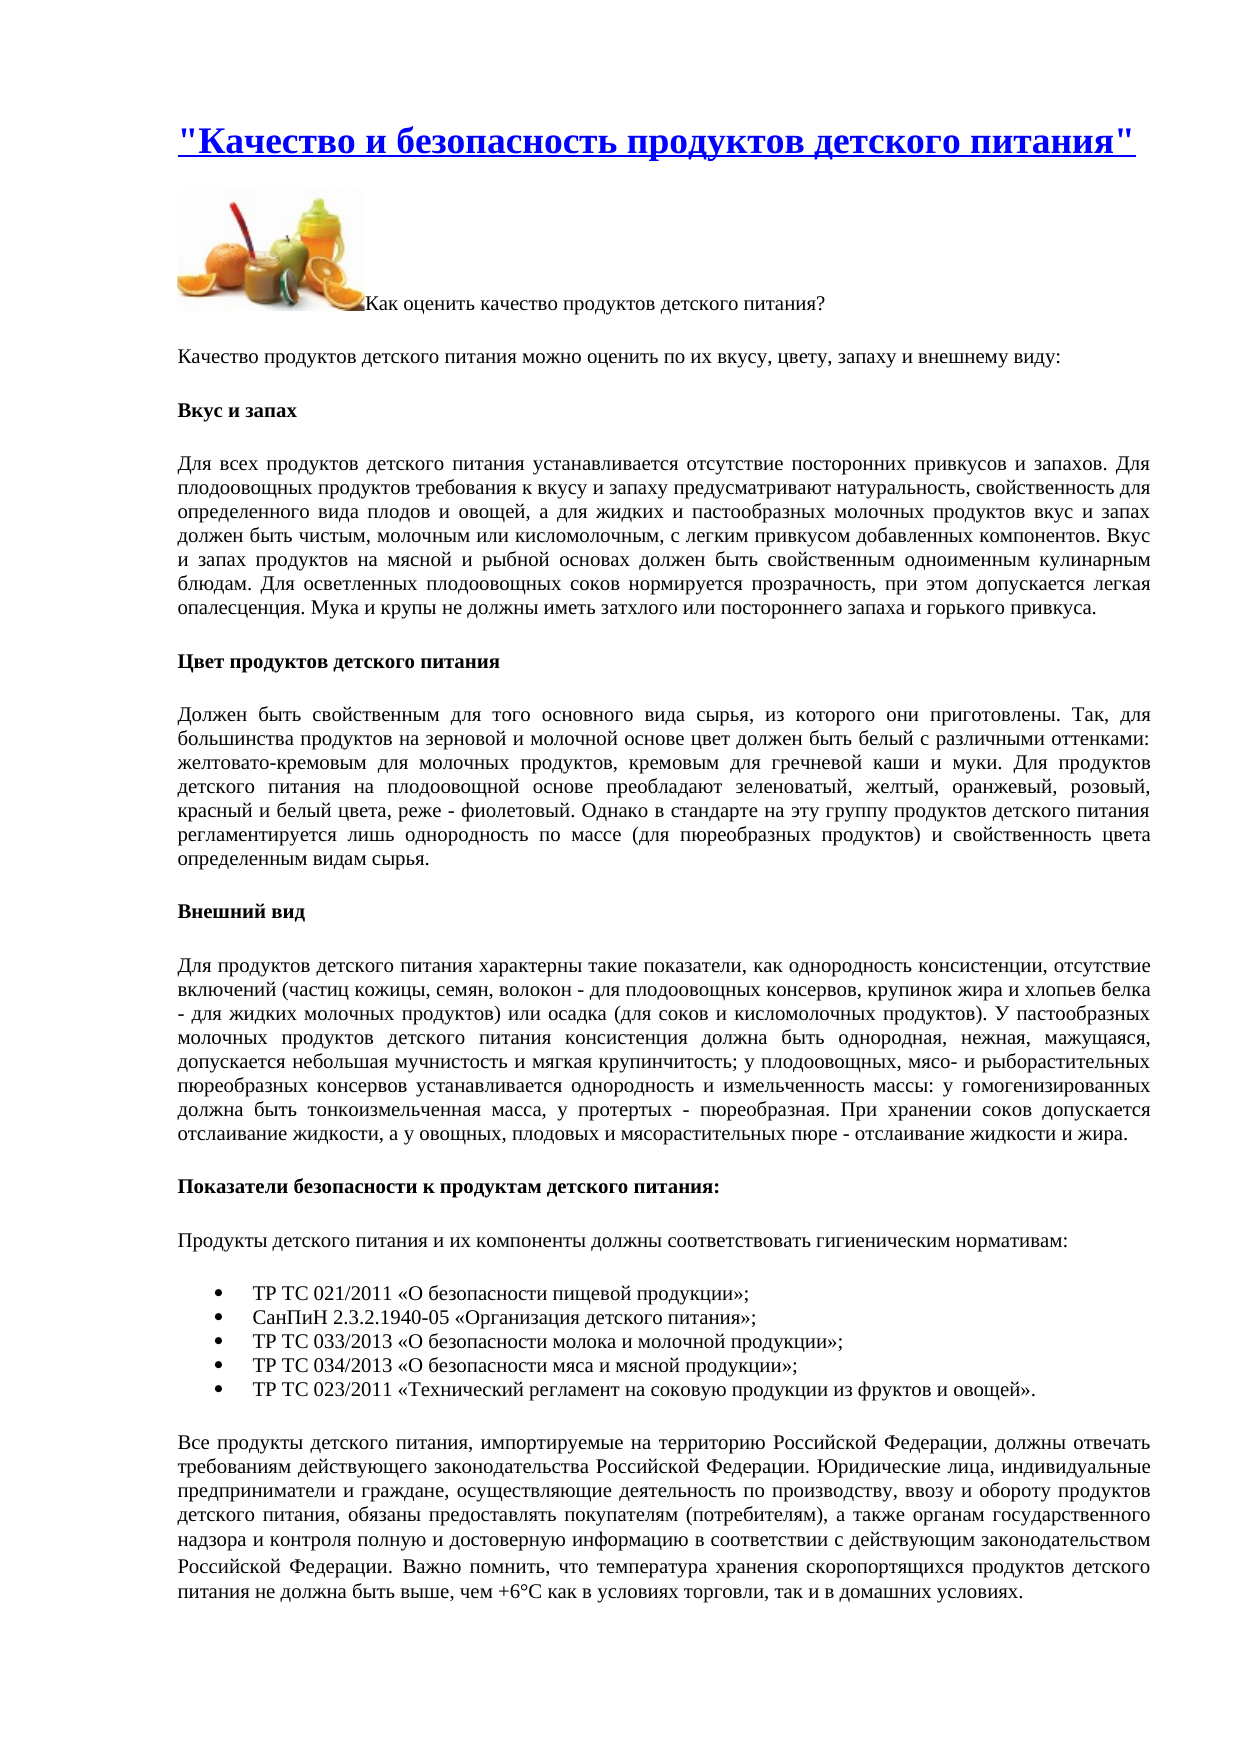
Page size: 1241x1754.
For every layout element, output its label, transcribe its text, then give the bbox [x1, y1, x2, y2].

text Вкус и запах [177, 398, 1152, 422]
text Для продуктов детского питания характерны такие показатели, как однородность консистенции, отсутствие включений (частиц кожицы, семян, волокон - для плодоовощных консервов, крупинок жира и хлопьев белка - для жидких молочных продуктов) или осадка (для соков и кисломолочных продуктов). У пастообразных молочных продуктов детского питания консистенция должна быть однородная, нежная, мажущаяся, допускается небольшая мучнистость и мягкая крупинчитость; у плодоовощных, мясо- и рыборастительных пюреобразных консервов устанавливается однородность и измельченность массы: у гомогенизированных должна быть тонкоизмельченная масса, у протертых - пюреобразная. При хранении соков допускается отслаивание жидкости, а у овощных, плодовых и мясорастительных пюре - отслаивание жидкости и жира. [177, 953, 1152, 1145]
text Внешний вид [177, 899, 1152, 923]
list ТР ТС 033/2013 «О безопасности молока и молочной продукции»; [215, 1329, 1152, 1353]
text Показатели безопасности к продуктам детского питания: [177, 1174, 1152, 1198]
text Продукты детского питания и их компоненты должны соответствовать гигиеническим нормативам: [177, 1227, 1152, 1252]
text Должен быть свойственным для того основного вида сырья, из которого они приготовлены. Так, для большинства продуктов на зерновой и молочной основе цвет должен быть белый с различными оттенками: желтовато-кремовым для молочных продуктов, кремовым для гречневой каши и муки. Для продуктов детского питания на плодоовощной основе преобладают зеленоватый, желтый, оранжевый, розовый, красный и белый цвета, реже - фиолетовый. Однако в стандарте на эту группу продуктов детского питания регламентируется лишь однородность по массе (для пюреобразных продуктов) и свойственность цвета определенным видам сырья. [177, 702, 1152, 870]
list ТР ТС 023/2011 «Технический регламент на соковую продукции из фруктов и овощей». [215, 1377, 1152, 1401]
text Как оценить качество продуктов детского питания? [177, 190, 1152, 315]
text Качество продуктов детского питания можно оценить по их вкусу, цвету, запаху и внешнему виду: [177, 344, 1152, 368]
text Для всех продуктов детского питания устанавливается отсутствие посторонних привкусов и запахов. Для плодоовощных продуктов требования к вкусу и запаху предусматривают натуральность, свойственность для определенного вида плодов и овощей, а для жидких и пастообразных молочных продуктов вкус и запах должен быть чистым, молочным или кисломолочным, с легким привкусом добавленных компонентов. Вкус и запах продуктов на мясной и рыбной основах должен быть свойственным одноименным кулинарным блюдам. Для осветленных плодоовощных соков нормируется прозрачность, при этом допускается легкая опалесценция. Мука и крупы не должны иметь затхлого или постороннего запаха и горького привкуса. [177, 451, 1152, 619]
text Все продукты детского питания, импортируемые на территорию Российской Федерации, должны отвечать требованиям действующего законодательства Российской Федерации. Юридические лица, индивидуальные предприниматели и граждане, осуществляющие деятельность по производству, ввозу и обороту продуктов детского питания, обязаны предоставлять покупателям (потребителям), а также органам государственного надзора и контроля полную и достоверную информацию в соответствии с действующим законодательством Российской Федерации. Важно помнить, что температура хранения скоропортящихся продуктов детского питания не должна быть выше, чем +6°С как в условиях торговли, так и в домашних условиях. [177, 1430, 1152, 1603]
list ТР ТС 021/2011 «О безопасности пищевой продукции»; [215, 1281, 1152, 1305]
list СанПиН 2.3.2.1940-05 «Организация детского питания»; [215, 1305, 1152, 1329]
picture [177, 190, 365, 311]
list ТР ТС 034/2013 «О безопасности мяса и мясной продукции»; [215, 1353, 1152, 1377]
text "Качество и безопасность продуктов детского питания" [177, 118, 1152, 161]
text Цвет продуктов детского питания [177, 648, 1152, 673]
